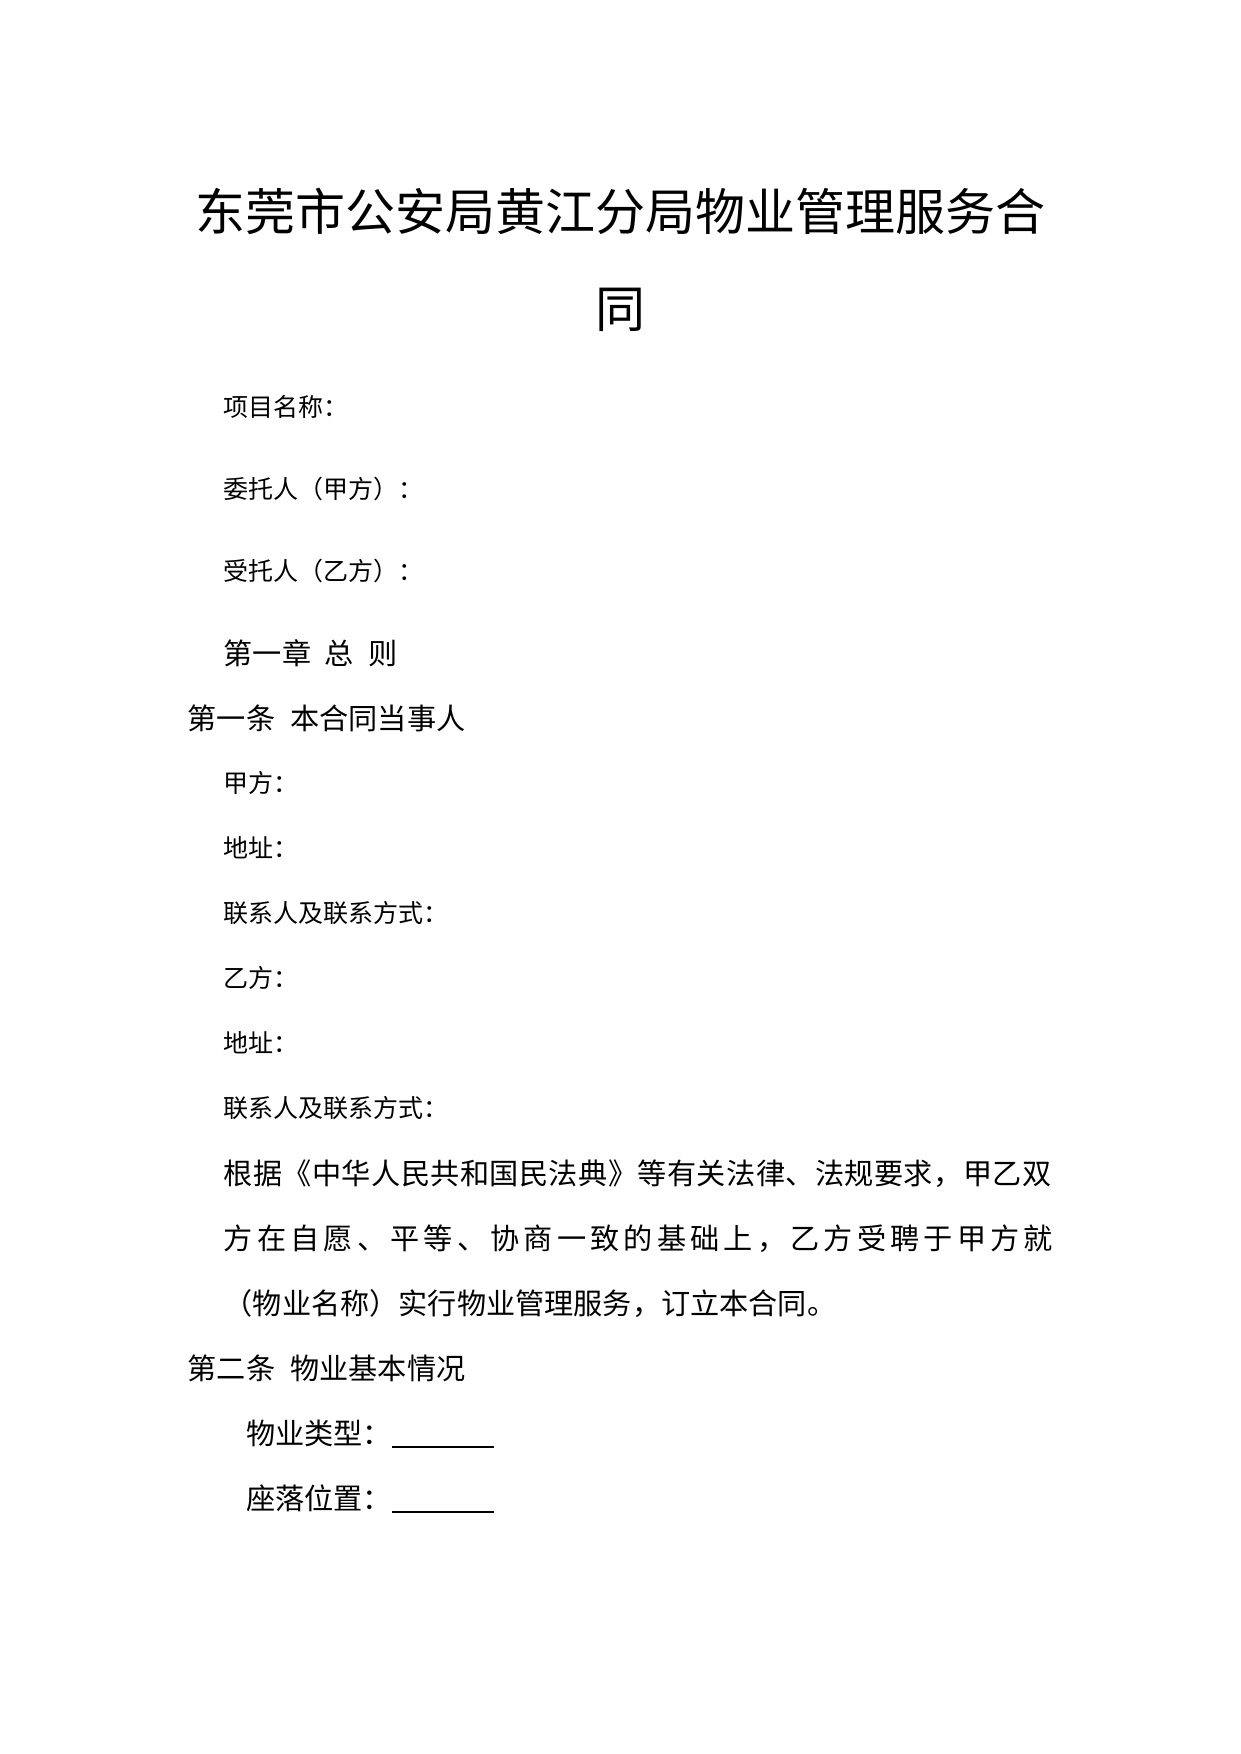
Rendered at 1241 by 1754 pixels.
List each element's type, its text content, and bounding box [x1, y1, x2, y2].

text 甲方： [223, 751, 1053, 816]
text 东莞市公安局黄江分局物业管理服务合同 [187, 162, 1053, 357]
text 第一章 总 则 [223, 621, 1053, 686]
text 地址： [223, 1011, 1053, 1076]
text 座落位置： [187, 1466, 1053, 1531]
text 联系人及联系方式： [223, 881, 1053, 946]
text 第一条 本合同当事人 [187, 686, 1053, 751]
text 地址： [223, 816, 1053, 881]
text 乙方： [223, 946, 1053, 1011]
text 物业类型： [187, 1401, 1053, 1466]
text 根据《中华人民共和国民法典》等有关法律、法规要求，甲乙双方在自愿、平等、协商一致的基础上，乙方受聘于甲方就 （物业名称）实行物业管理服务，订立本合同。 [223, 1141, 1053, 1336]
text 受托人（乙方）： [223, 538, 1053, 603]
text 委托人（甲方）： [223, 456, 1053, 521]
text 项目名称： [223, 374, 1053, 439]
text 第二条 物业基本情况 [187, 1336, 1053, 1401]
text 联系人及联系方式： [223, 1076, 1053, 1141]
